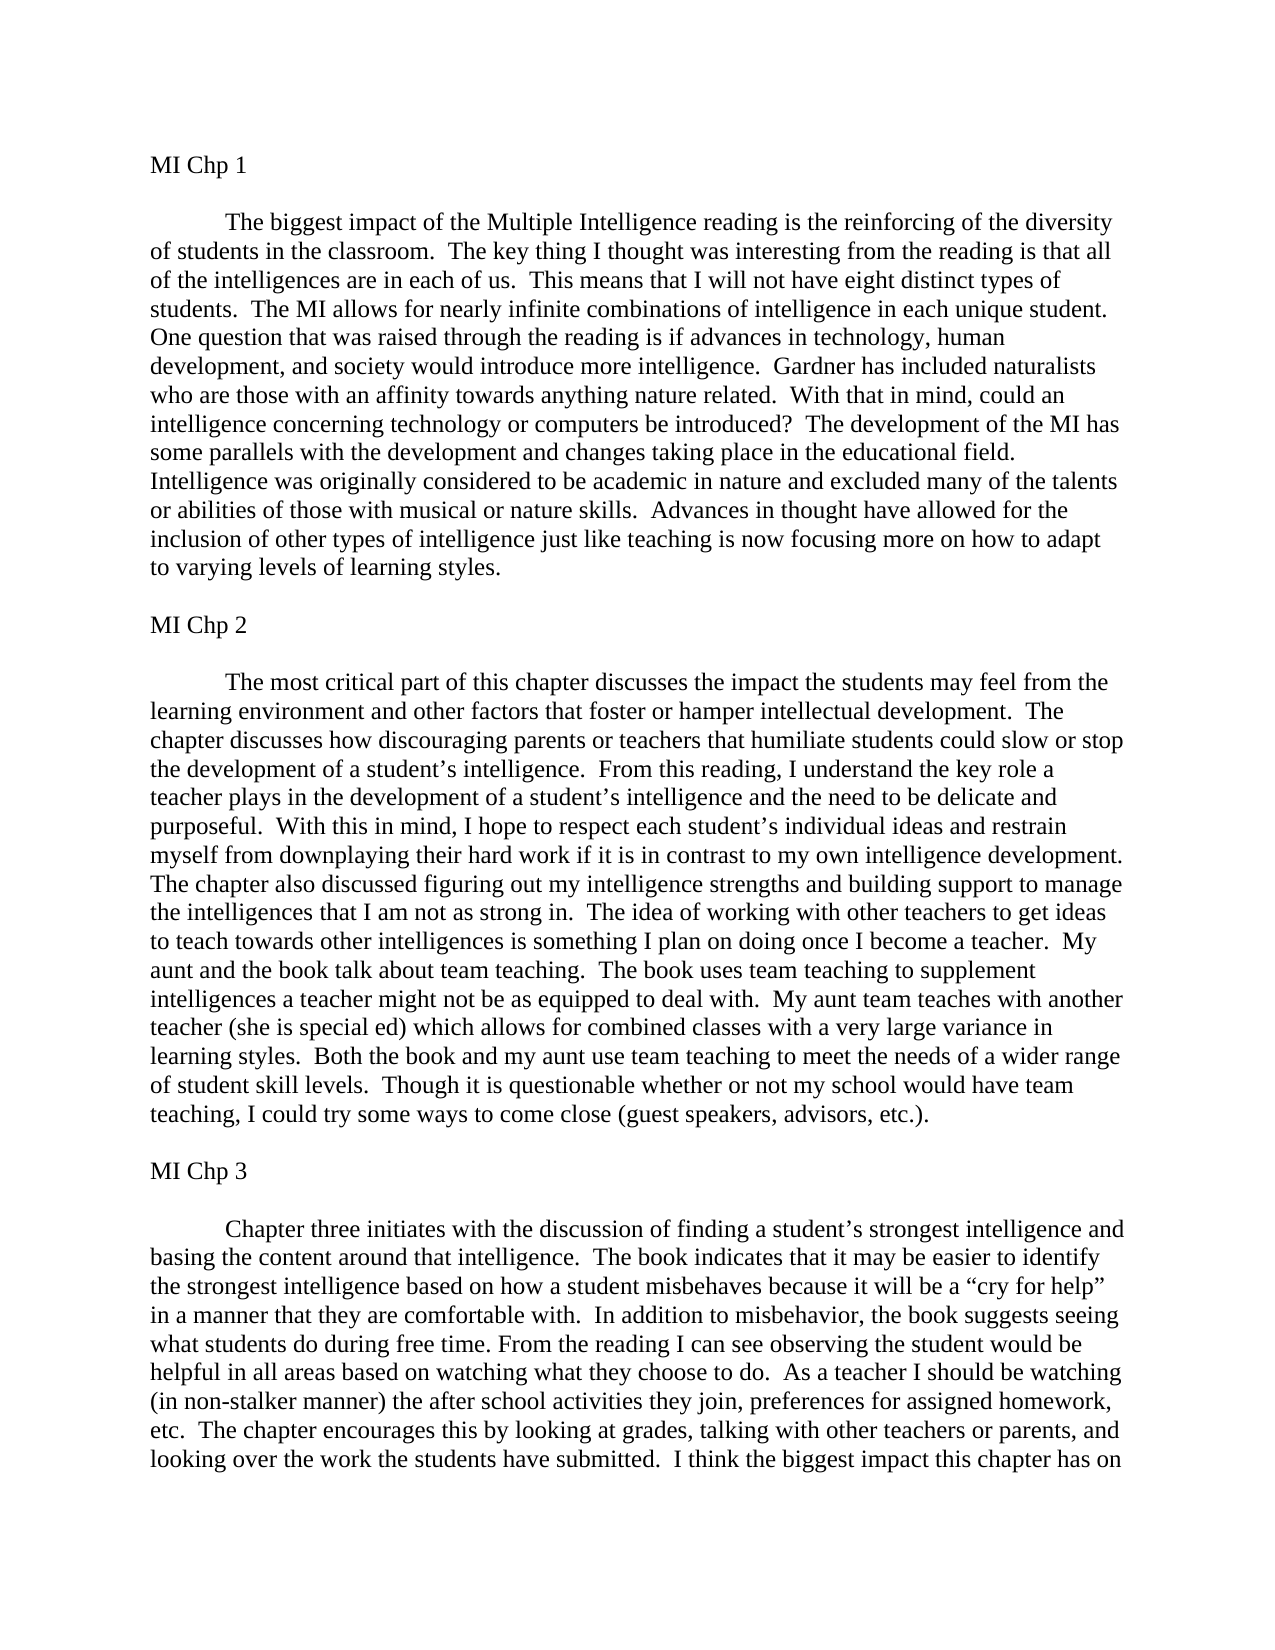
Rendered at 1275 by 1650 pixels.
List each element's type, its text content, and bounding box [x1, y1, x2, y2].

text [150, 1214, 1125, 1472]
text The most critical part of this chapter discusses the impact the students may feel from the learning environment and other factors that foster or hamper intellectual development. The chapter discusses how discouraging parents or teachers that humiliate students could slow or stop the development of a student’s intelligence. From this reading, I understand the key role a teacher plays in the development of a student’s intelligence and the need to be delicate and purposeful. With this in mind, I hope to respect each student’s individual ideas and restrain myself from downplaying their hard work if it is in contrast to my own intelligence development. The chapter also discussed figuring out my intelligence strengths and building support to manage the intelligences that I am not as strong in. The idea of working with other teachers to get ideas to teach towards other intelligences is something I plan on doing once I become a teacher. My aunt and the book talk about team teaching. The book uses team teaching to supplement intelligences a teacher might not be as equipped to deal with. My aunt team teaches with another teacher (she is special ed) which allows for combined classes with a very large variance in learning styles. Both the book and my aunt use team teaching to meet the needs of a wider range of student skill levels. Though it is questionable whether or not my school would have team teaching, I could try some ways to come close (guest speakers, advisors, etc.). [150, 667, 1125, 1127]
text MI Chp 2 [150, 610, 1125, 639]
text MI Chp 3 [150, 1156, 1125, 1185]
text MI Chp 1 [150, 150, 1125, 179]
text The biggest impact of the Multiple Intelligence reading is the reinforcing of the diversity of students in the classroom. The key thing I thought was interesting from the reading is that all of the intelligences are in each of us. This means that I will not have eight distinct types of students. The MI allows for nearly infinite combinations of intelligence in each unique student. One question that was raised through the reading is if advances in technology, human development, and society would introduce more intelligence. Gardner has included naturalists who are those with an affinity towards anything nature related. With that in mind, could an intelligence concerning technology or computers be introduced? The development of the MI has some parallels with the development and changes taking place in the educational field. Intelligence was originally considered to be academic in nature and excluded many of the talents or abilities of those with musical or nature skills. Advances in thought have allowed for the inclusion of other types of intelligence just like teaching is now focusing more on how to adapt to varying levels of learning styles. [150, 207, 1125, 581]
